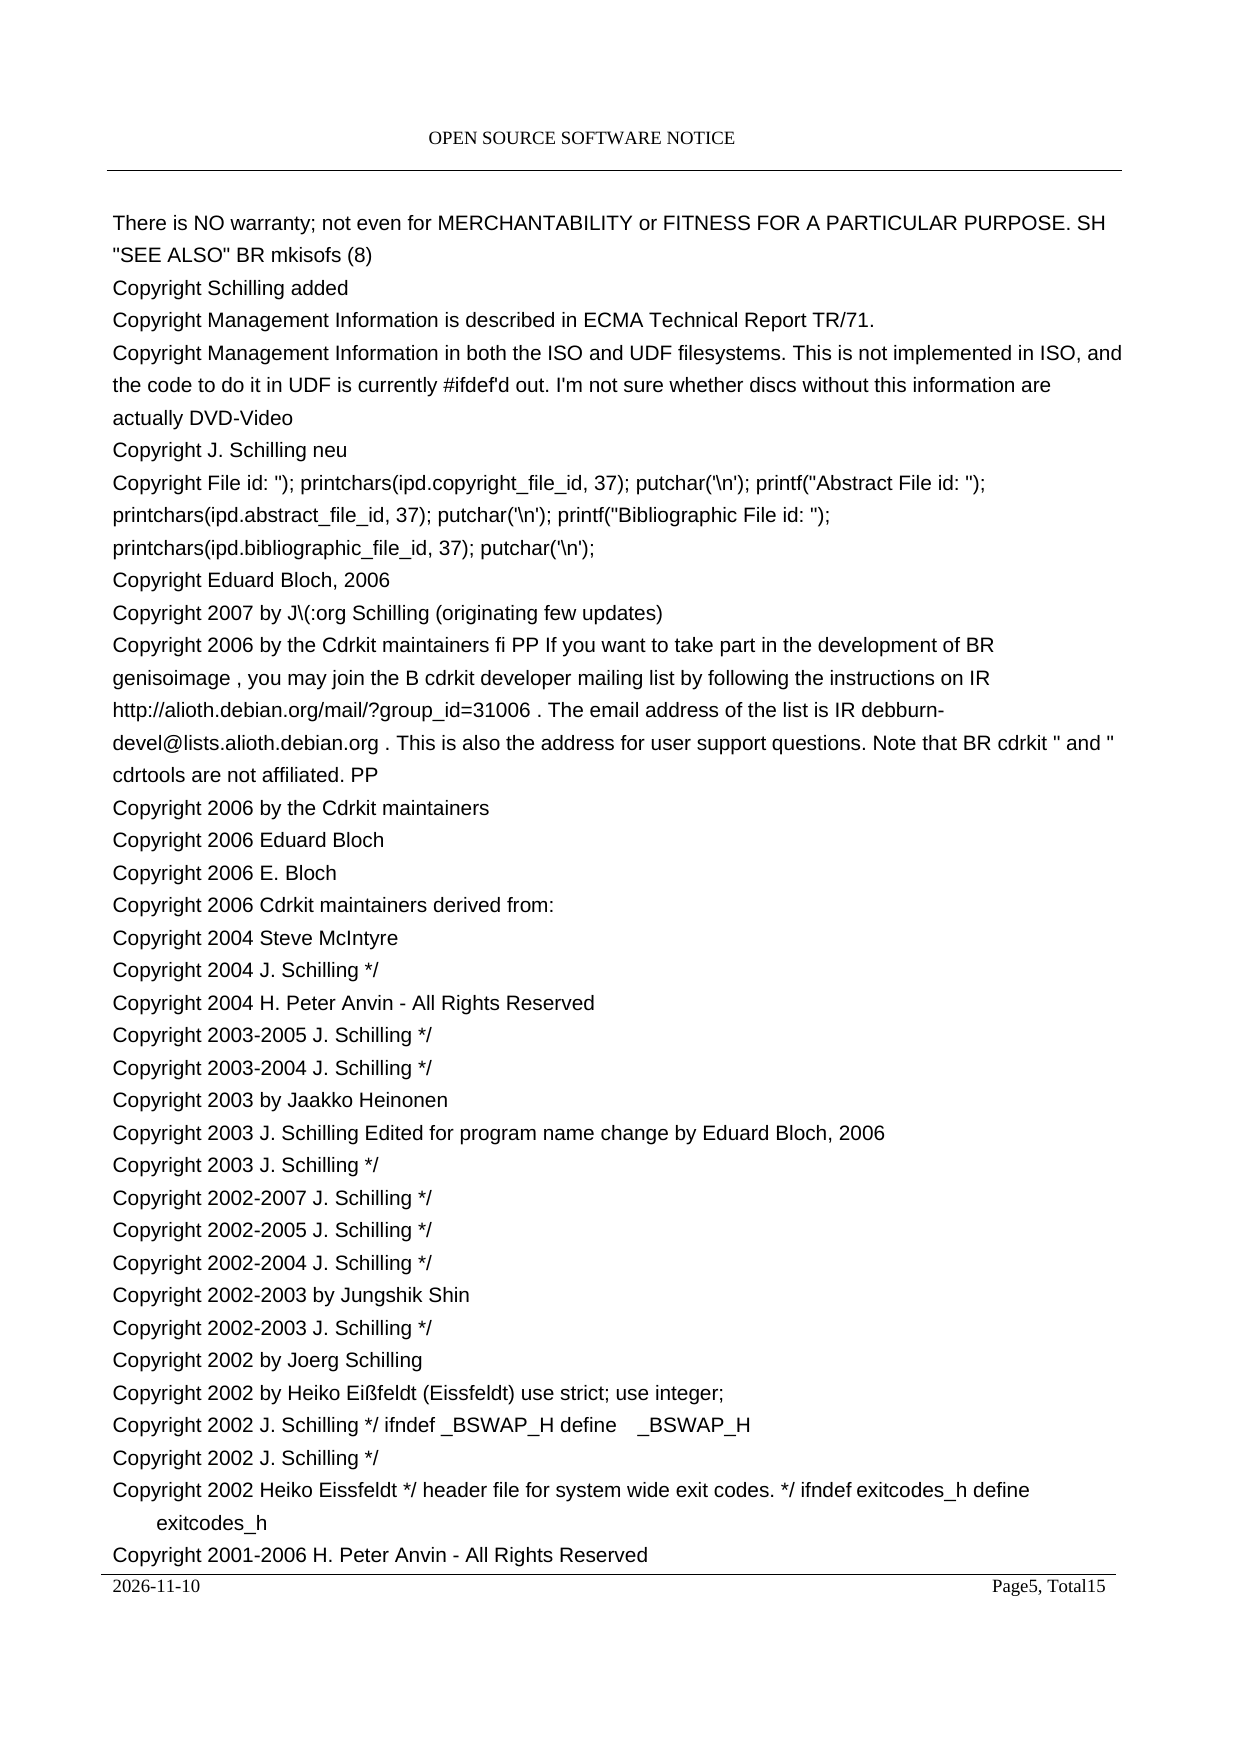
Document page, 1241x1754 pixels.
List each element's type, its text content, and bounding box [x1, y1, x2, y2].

text Copyright 2002 Heiko Eissfeldt */ header file for system wide exit codes. */ ifndef exitcodes_h define exitcodes_h [112, 1474, 1128, 1539]
text Copyright 2003 J. Schilling */ [112, 1149, 1128, 1181]
text Copyright 2002-2007 J. Schilling */ [112, 1181, 1128, 1214]
text Copyright Eduard Bloch, 2006 [112, 564, 1128, 596]
text Copyright 2002 J. Schilling */ ifndef _BSWAP_H define _BSWAP_H [112, 1409, 1128, 1441]
text Copyright 2002-2004 J. Schilling */ [112, 1246, 1128, 1279]
text Copyright 2002 by Joerg Schilling [112, 1344, 1128, 1376]
text Copyright Management Information is described in ECMA Technical Report TR/71. [112, 304, 1128, 336]
text Copyright 2006 by the Cdrkit maintainers [112, 791, 1128, 824]
text Copyright 2003-2004 J. Schilling */ [112, 1051, 1128, 1084]
text Copyright 2003-2005 J. Schilling */ [112, 1019, 1128, 1051]
text Copyright 2006 Eduard Bloch [112, 824, 1128, 856]
text Copyright 2006 E. Bloch [112, 856, 1128, 889]
text Copyright 2002-2003 by Jungshik Shin [112, 1279, 1128, 1311]
text Copyright Management Information in both the ISO and UDF filesystems. This is not implemented in ISO, and the code to do it in UDF is currently #ifdef'd out. I'm not sure whether discs without this information are actually DVD-Video [112, 336, 1128, 434]
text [112, 206, 1128, 271]
text Copyright 2004 H. Peter Anvin - All Rights Reserved [112, 986, 1128, 1019]
text Copyright File id: "); printchars(ipd.copyright_file_id, 37); putchar('\n'); printf("Abstract File id: "); printchars(ipd.abstract_file_id, 37); putchar('\n'); printf("Bibliographic File id: "); printchars(ipd.bibliographic_file_id, 37); putchar('\n'); [112, 466, 1128, 564]
text Copyright 2002-2005 J. Schilling */ [112, 1214, 1128, 1246]
text Copyright 2004 Steve McIntyre [112, 921, 1128, 954]
text Copyright 2003 J. Schilling Edited for program name change by Eduard Bloch, 2006 [112, 1116, 1128, 1149]
text Copyright J. Schilling neu [112, 434, 1128, 466]
text Copyright 2001-2006 H. Peter Anvin - All Rights Reserved [112, 1539, 1128, 1571]
text Copyright 2006 Cdrkit maintainers derived from: [112, 889, 1128, 921]
text Copyright Schilling added [112, 271, 1128, 304]
text Copyright 2004 J. Schilling */ [112, 954, 1128, 986]
text Copyright 2002-2003 J. Schilling */ [112, 1311, 1128, 1344]
text Copyright 2003 by Jaakko Heinonen [112, 1084, 1128, 1116]
text Copyright 2002 J. Schilling */ [112, 1441, 1128, 1474]
text Copyright 2002 by Heiko Eißfeldt (Eissfeldt) use strict; use integer; [112, 1376, 1128, 1409]
text Copyright 2006 by the Cdrkit maintainers fi PP If you want to take part in the development of BR genisoimage , you may join the B cdrkit developer mailing list by following the instructions on IR http://alioth.debian.org/mail/?group_id=31006 . The email address of the list is IR debburn-devel@lists.alioth.debian.org . This is also the address for user support questions. Note that BR cdrkit " and " cdrtools are not affiliated. PP [112, 629, 1128, 791]
text Copyright 2007 by J\(:org Schilling (originating few updates) [112, 596, 1128, 629]
